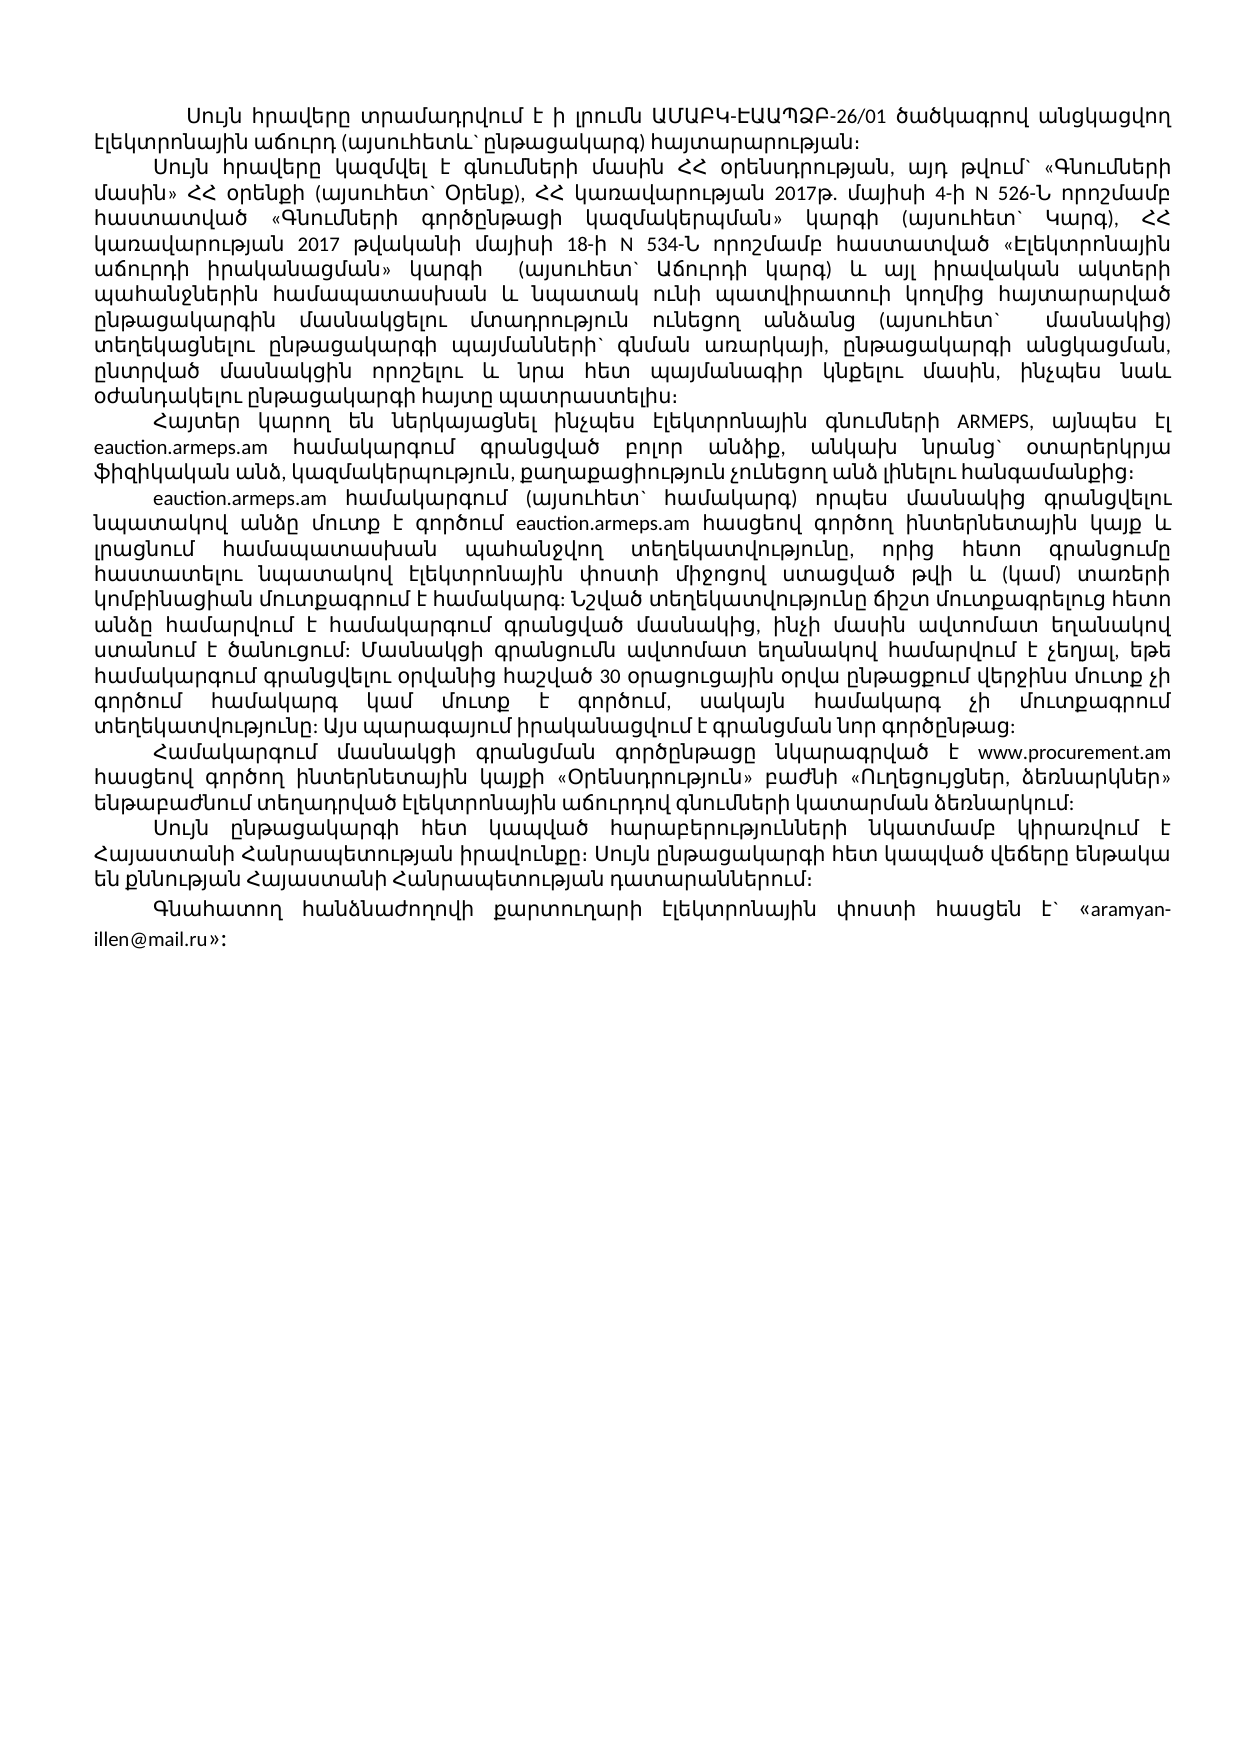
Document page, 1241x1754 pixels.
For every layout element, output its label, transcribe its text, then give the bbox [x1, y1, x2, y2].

text Գնահատող հանձնաժողովի քարտուղարի էլեկտրոնային փոստի հասցեն է` «aramyan-illen@mail.ru»: [94, 892, 1171, 953]
text Սույն ընթացակարգի հետ կապված հարաբերությունների նկատմամբ կիրառվում է Հայաստանի Հանրապետության իրավունքը։ Սույն ընթացակարգի հետ կապված վեճերը ենթակա են քննության Հայաստանի Հանրապետության դատարաններում։ [94, 815, 1171, 892]
text eauction.armeps.am համակարգում (այսուհետ` համակարգ) որպես մասնակից գրանցվելու նպատակով անձը մուտք է գործում eauction.armeps.am հասցեով գործող ինտերնետային կայք և լրացնում համապատասխան պահանջվող տեղեկատվությունը, որից հետո գրանցումը հաստատելու նպատակով էլեկտրոնային փոստի միջոցով ստացված թվի և (կամ) տառերի կոմբինացիան մուտքագրում է համակարգ: Նշված տեղեկատվությունը ճիշտ մուտքագրելուց հետո անձը համարվում է համակարգում գրանցված մասնակից, ինչի մասին ավտոմատ եղանակով ստանում է ծանուցում: Մասնակցի գրանցումն ավտոմատ եղանակով համարվում է չեղյալ, եթե համակարգում գրանցվելու օրվանից հաշված 30 օրացուցային օրվա ընթացքում վերջինս մուտք չի գործում համակարգ կամ մուտք է գործում, սակայն համակարգ չի մուտքագրում տեղեկատվությունը: Այս պարագայում իրականացվում է գրանցման նոր գործընթաց: [94, 485, 1171, 739]
text Հայտեր կարող են ներկայացնել ինչպես էլեկտրոնային գնումների ARMEPS, այնպես էլ eauction.armeps.am համակարգում գրանցված բոլոր անձիք, անկախ նրանց` օտարերկրյա ֆիզիկական անձ, կազմակերպություն, քաղաքացիություն չունեցող անձ լինելու հանգամանքից։ [94, 409, 1171, 485]
text Համակարգում մասնակցի գրանցման գործընթացը նկարագրված է www.procurement.am հասցեով գործող ինտերնետային կայքի «Օրենսդրություն» բաժնի «Ուղեցույցներ, ձեռնարկներ» ենթաբաժնում տեղադրված էլեկտրոնային աճուրդով գնումների կատարման ձեռնարկում: [94, 739, 1171, 815]
text Սույն հրավերը կազմվել է գնումների մասին ՀՀ օրենսդրության, այդ թվում` «Գնումների մասին» ՀՀ օրենքի (այսուհետ` Օրենք), ՀՀ կառավարության 2017թ. մայիսի 4-ի N 526-Ն որոշմամբ հաստատված «Գնումների գործընթացի կազմակերպման» կարգի (այսուհետ` Կարգ), ՀՀ կառավարության 2017 թվականի մայիսի 18-ի N 534-Ն որոշմամբ հաստատված «Էլեկտրոնային աճուրդի իրականացման» կարգի (այսուհետ` Աճուրդի կարգ) և այլ իրավական ակտերի պահանջներին համապատասխան և նպատակ ունի պատվիրատուի կողմից հայտարարված ընթացակարգին մասնակցելու մտադրություն ունեցող անձանց (այսուհետ` մասնակից) տեղեկացնելու ընթացակարգի պայմանների` գնման առարկայի, ընթացակարգի անցկացման, ընտրված մասնակցին որոշելու և նրա հետ պայմանագիր կնքելու մասին, ինչպես նաև օժանդակելու ընթացակարգի հայտը պատրաստելիս։ [94, 154, 1171, 409]
text Սույն հրավերը տրամադրվում է ի լրումն ԱՄԱԲԿ-ԷԱԱՊՁԲ-26/01 ծածկագրով անցկացվող էլեկտրոնային աճուրդ (այսուհետև` ընթացակարգ) հայտարարության։ [94, 104, 1171, 154]
